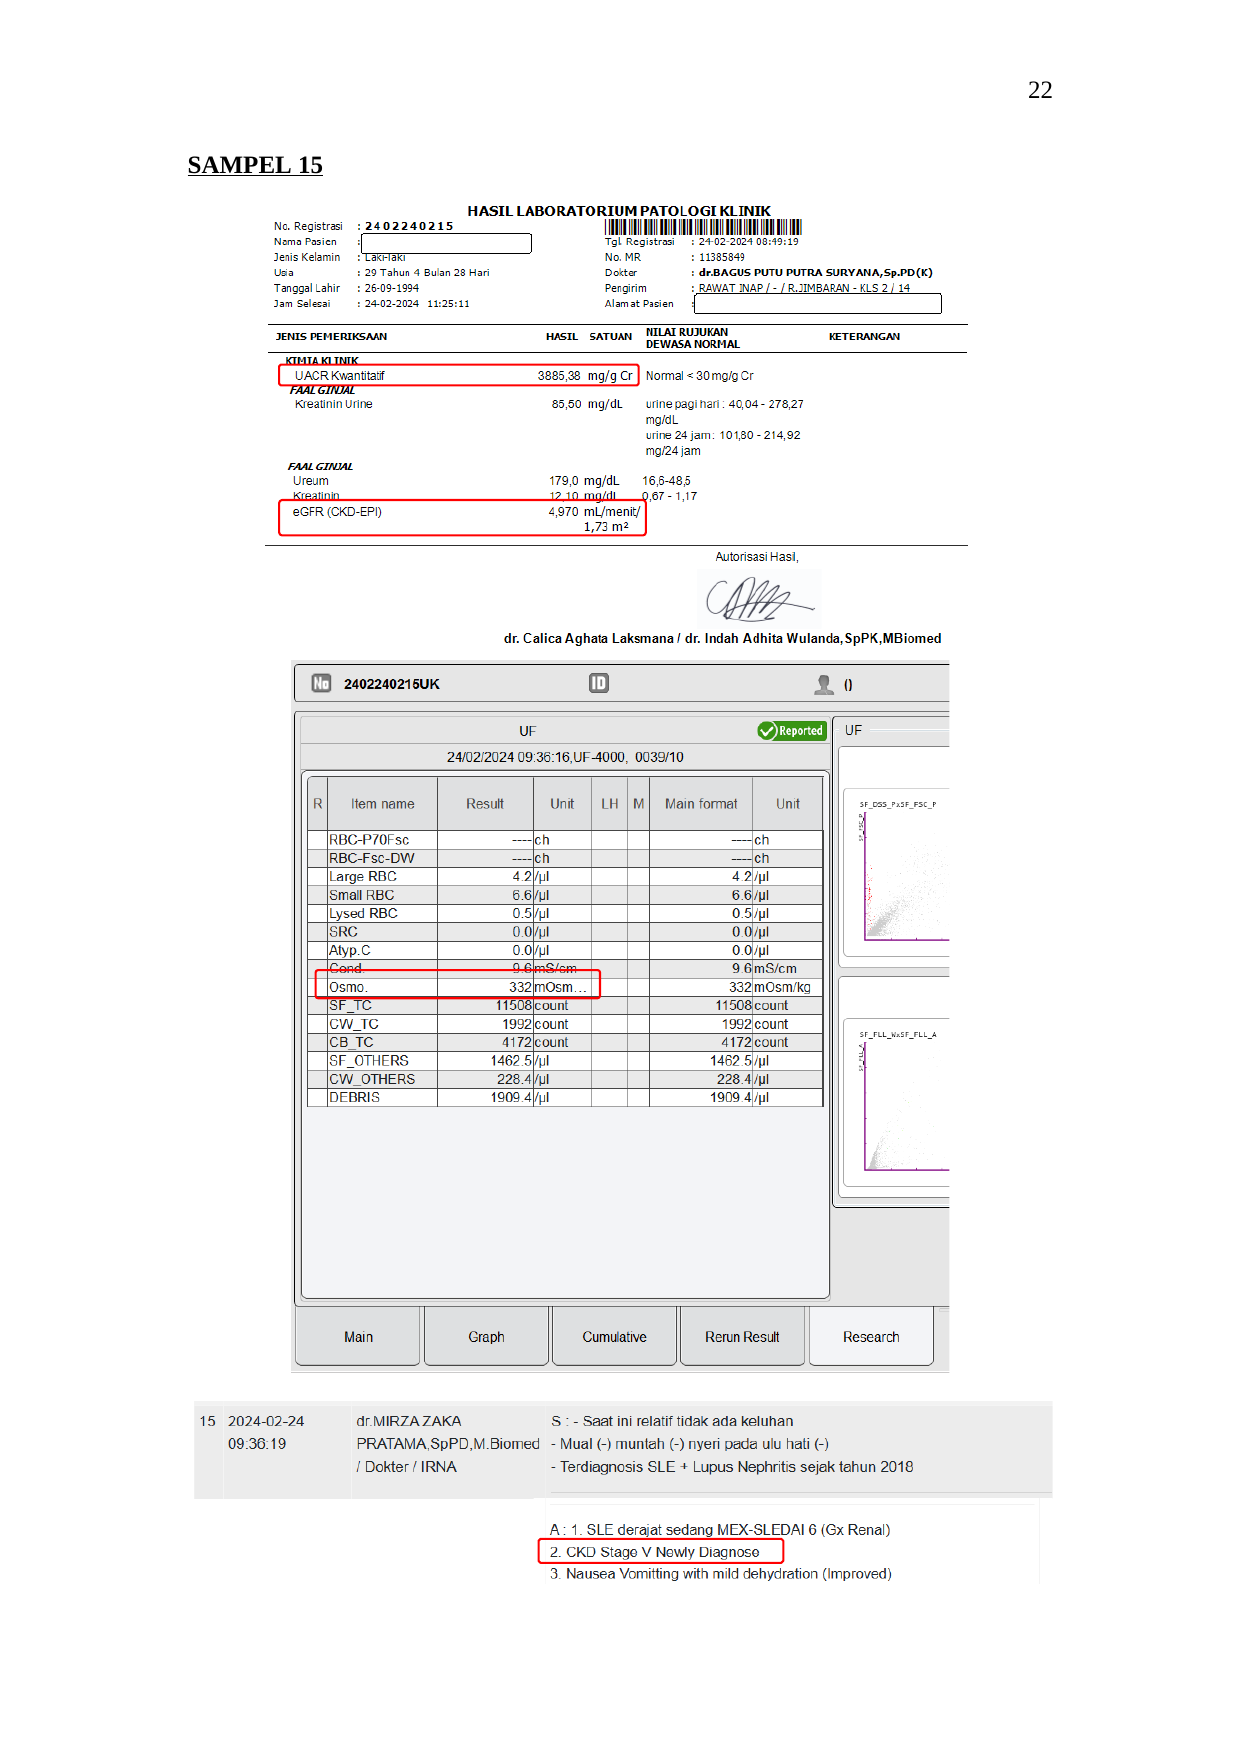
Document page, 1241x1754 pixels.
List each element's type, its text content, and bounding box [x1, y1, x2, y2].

text SAMPEL 15 [187, 150, 1053, 179]
picture [253, 178, 987, 1373]
picture [187, 1401, 1053, 1584]
